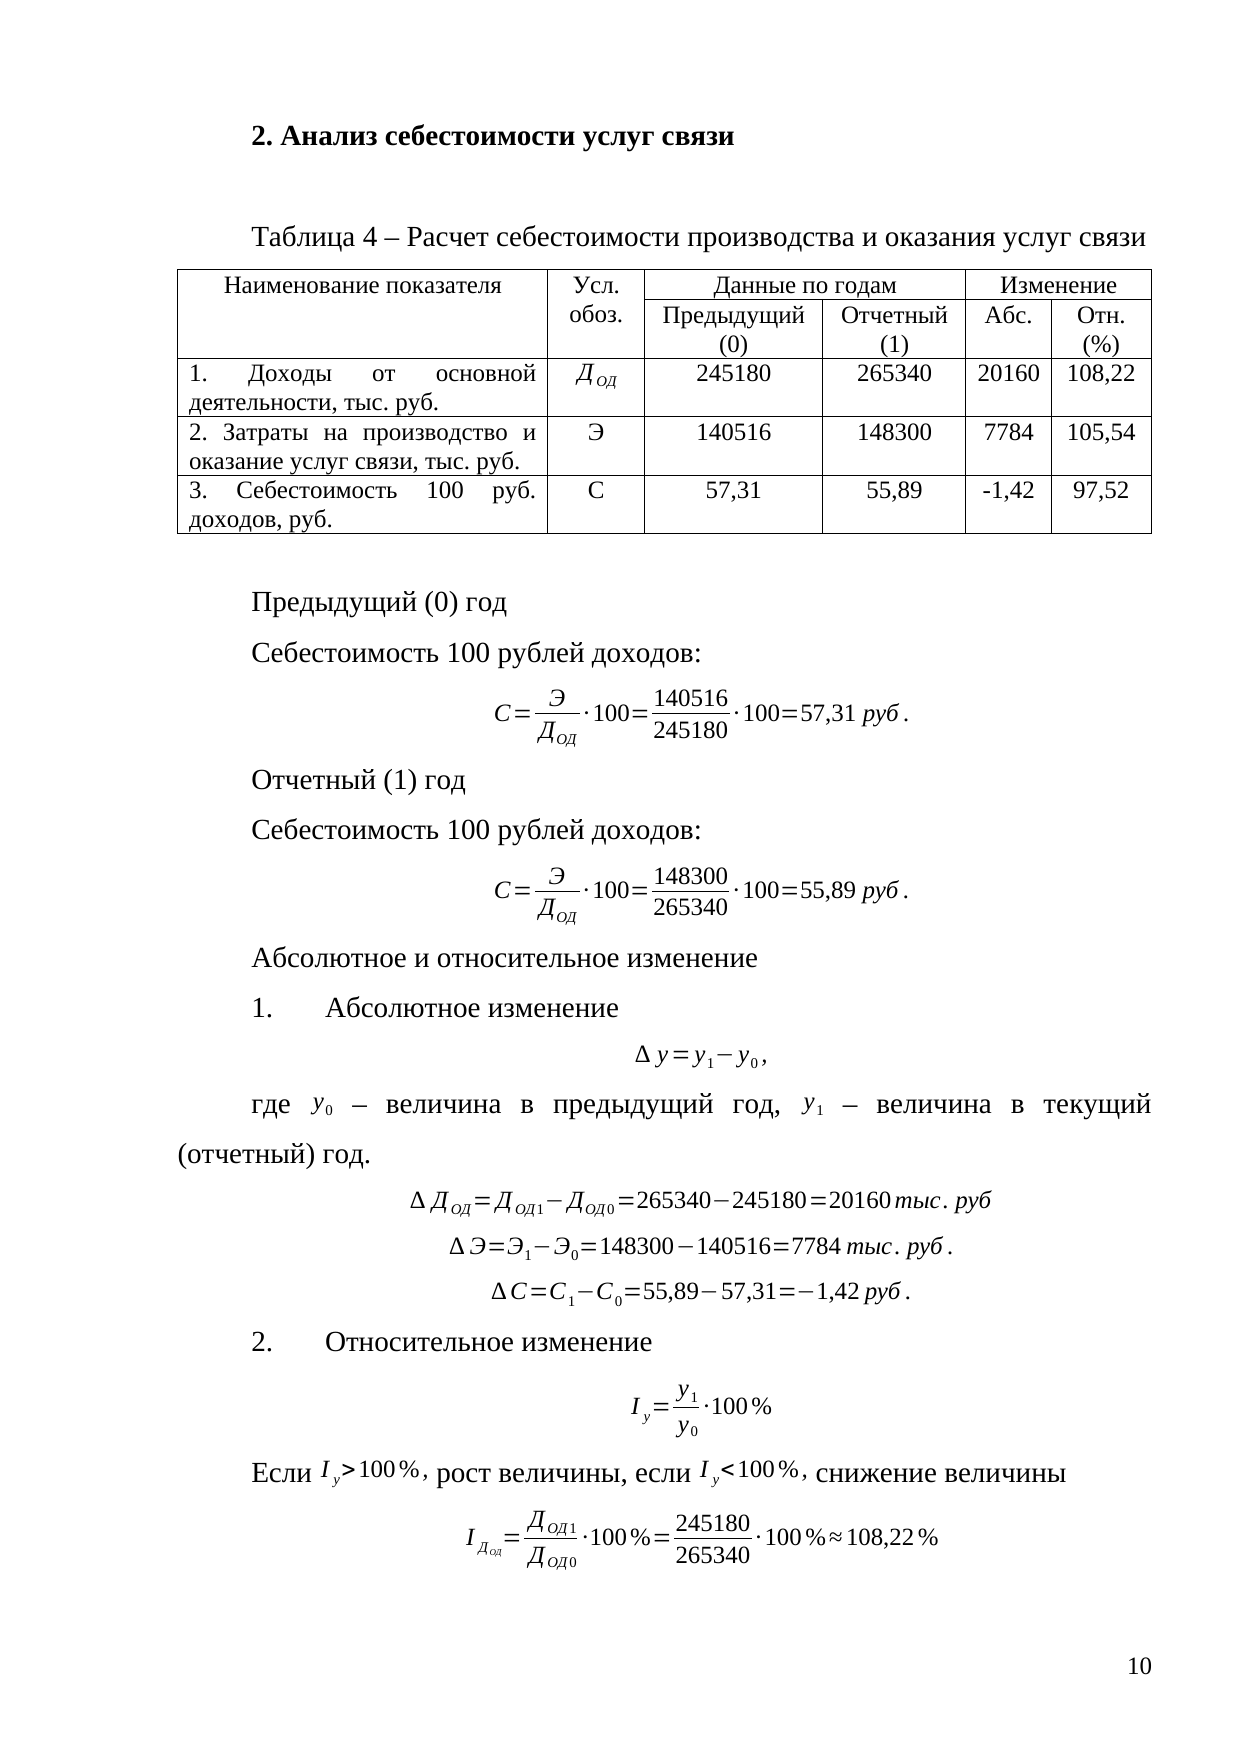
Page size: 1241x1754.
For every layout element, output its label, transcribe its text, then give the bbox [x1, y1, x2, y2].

table_cell 57,31 [645, 476, 822, 533]
table_cell [548, 359, 644, 416]
table_header Наименование показателя [178, 270, 547, 357]
text Отчетный (1) год [177, 762, 1152, 796]
table_cell 97,52 [1052, 476, 1151, 533]
text Себестоимость 100 рублей доходов: [177, 812, 1152, 846]
text Если рост величины, если снижение величины [177, 1455, 1152, 1488]
text Предыдущий (0) год [177, 584, 1152, 618]
table_cell 1. Доходы от основной деятельности, тыс. руб. [178, 359, 547, 416]
list Относительное изменение [177, 1324, 1152, 1357]
text Абсолютное и относительное изменение [177, 940, 1152, 973]
table_cell 140516 [645, 417, 822, 474]
table_cell 3. Себестоимость 100 руб. доходов, руб. [178, 476, 547, 533]
text где – величина в предыдущий год, – величина в текущий (отчетный) год. [177, 1086, 1152, 1170]
text 2. Анализ себестоимости услуг связи [177, 118, 1152, 152]
table_cell 108,22 [1052, 359, 1151, 416]
table_cell Отн. (%) [1052, 300, 1151, 357]
table_cell 55,89 [823, 476, 965, 533]
text Таблица 4 – Расчет себестоимости производства и оказания услуг связи [177, 219, 1152, 252]
table_cell 265340 [823, 359, 965, 416]
table_cell С [548, 476, 644, 533]
table_cell Э [548, 417, 644, 474]
table_cell 2. Затраты на производство и оказание услуг связи, тыс. руб. [178, 417, 547, 474]
list Абсолютное изменение [177, 990, 1152, 1024]
table_cell 20160 [966, 359, 1051, 416]
table_cell 7784 [966, 417, 1051, 474]
table_header Данные по годам [645, 270, 965, 299]
table_cell Абс. [966, 300, 1051, 357]
table_cell Предыдущий (0) [645, 300, 822, 357]
table_header Изменение [966, 270, 1151, 299]
table_cell 245180 [645, 359, 822, 416]
table_cell Отчетный (1) [823, 300, 965, 357]
table_cell 105,54 [1052, 417, 1151, 474]
table_cell 148300 [823, 417, 965, 474]
text Себестоимость 100 рублей доходов: [177, 635, 1152, 668]
table_header Усл. обоз. [548, 270, 644, 357]
table_cell -1,42 [966, 476, 1051, 533]
